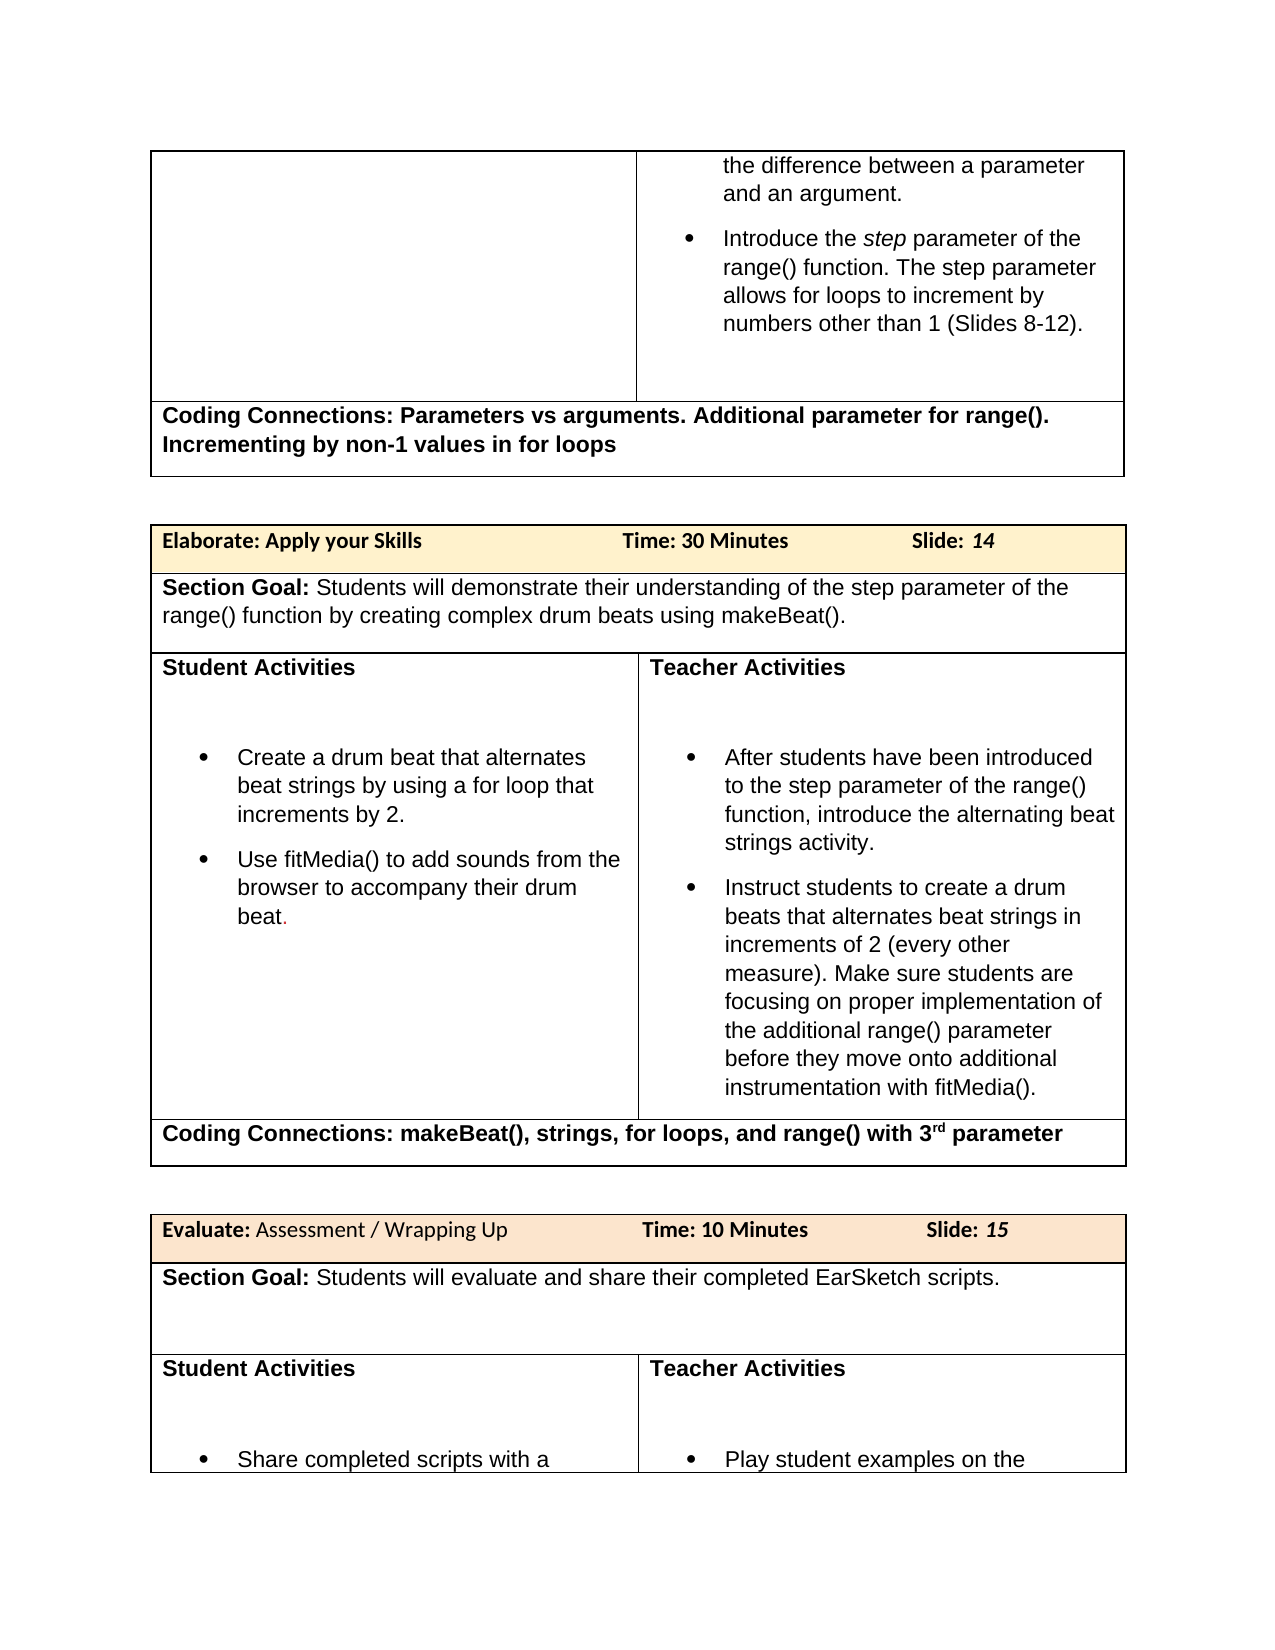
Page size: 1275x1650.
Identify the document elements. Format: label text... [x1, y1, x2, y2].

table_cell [152, 152, 636, 401]
table_cell Teacher Activities After students have been introduced to the step parameter of the range() function, introduce the alternating beat strings activity. Instruct students to create a drum beats that alternates beat strings in increments of 2 (every other measure). Make sure students are focusing on proper implementation of the additional range() parameter before they move onto additional instrumentation with fitMedia(). [639, 654, 1125, 1118]
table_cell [637, 152, 1123, 401]
table_cell Section Goal: Students will demonstrate their understanding of the step parameter of the range() function by creating complex drum beats using makeBeat(). [152, 574, 1125, 652]
table_cell Section Goal: Students will evaluate and share their completed EarSketch scripts. [152, 1264, 1125, 1354]
table_cell Student Activities Create a drum beat that alternates beat strings by using a for loop that increments by 2. Use fitMedia() to add sounds from the browser to accompany their drum beat. [152, 654, 638, 1118]
table_header Elaborate: Apply your Skills Time: 30 Minutes Slide: 14 [152, 526, 1125, 572]
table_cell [152, 1355, 638, 1472]
table_cell Coding Connections: makeBeat(), strings, for loops, and range() with 3rd parameter [152, 1120, 1125, 1165]
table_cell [639, 1355, 1125, 1472]
table_cell Coding Connections: Parameters vs arguments. Additional parameter for range(). Incrementing by non-1 values in for loops [152, 402, 1123, 476]
table_header Evaluate: Assessment / Wrapping Up Time: 10 Minutes Slide: 15 [152, 1215, 1125, 1262]
